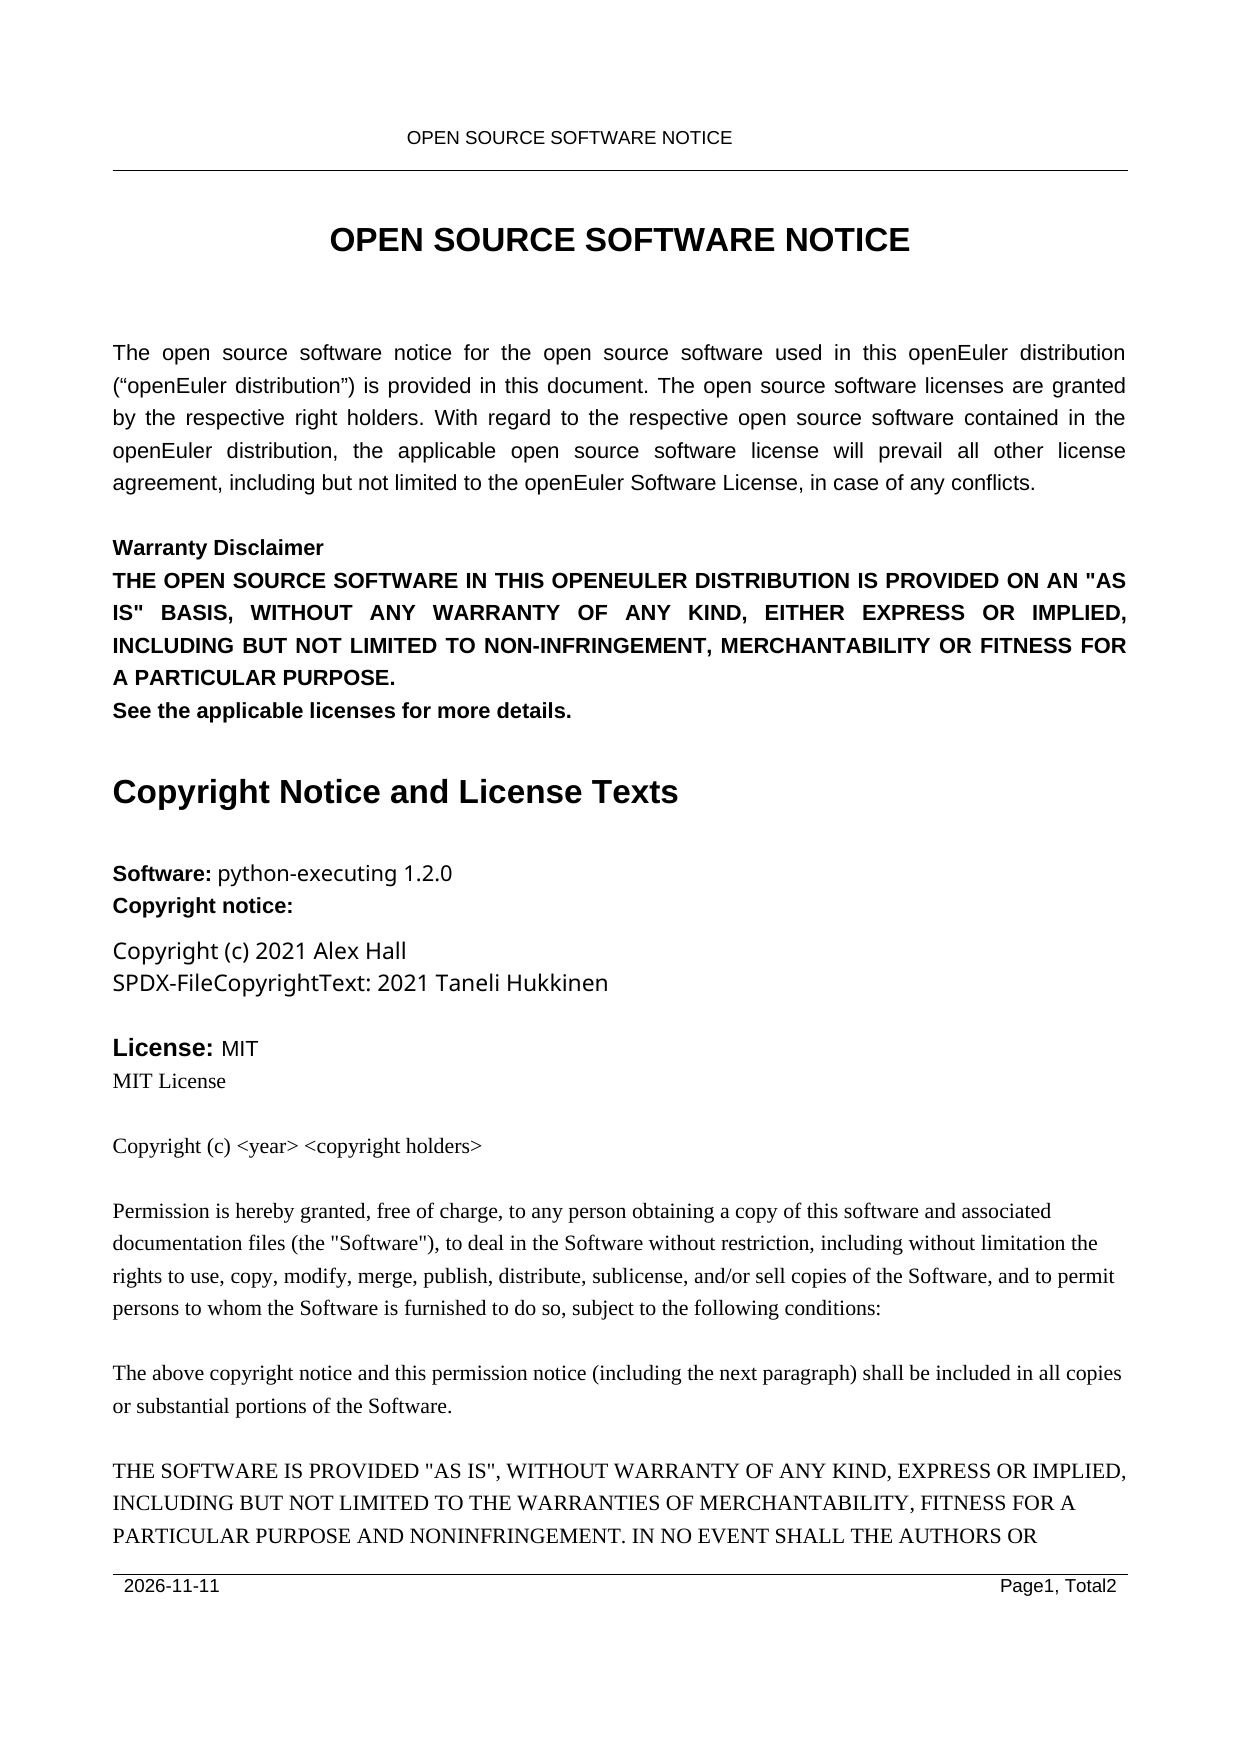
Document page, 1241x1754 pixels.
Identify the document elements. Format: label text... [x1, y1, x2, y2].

text Copyright Notice and License Texts [112, 759, 1128, 824]
text OPEN SOURCE SOFTWARE NOTICE [112, 206, 1128, 271]
text License: MIT [112, 1031, 1128, 1064]
text Copyright (c) 2021 Alex Hall [112, 934, 1128, 966]
text THE OPEN SOURCE SOFTWARE IN THIS OPENEULER DISTRIBUTION IS PROVIDED ON AN "AS IS" BASIS, WITHOUT ANY WARRANTY OF ANY KIND, EITHER EXPRESS OR IMPLIED, INCLUDING BUT NOT LIMITED TO NON-INFRINGEMENT, MERCHANTABILITY OR FITNESS FOR A PARTICULAR PURPOSE. See the applicable licenses for more details. [112, 564, 1128, 726]
title Software: python-executing 1.2.0 [112, 856, 1128, 889]
text Copyright notice: [112, 889, 1128, 921]
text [112, 1064, 1128, 1551]
text The open source software notice for the open source software used in this openEuler distribution (“openEuler distribution”) is provided in this document. The open source software licenses are granted by the respective right holders. With regard to the respective open source software contained in the openEuler distribution, the applicable open source software license will prevail all other license agreement, including but not limited to the openEuler Software License, in case of any conflicts. [112, 336, 1128, 499]
text SPDX-FileCopyrightText: 2021 Taneli Hukkinen [112, 966, 1128, 999]
text Warranty Disclaimer [112, 531, 1128, 564]
